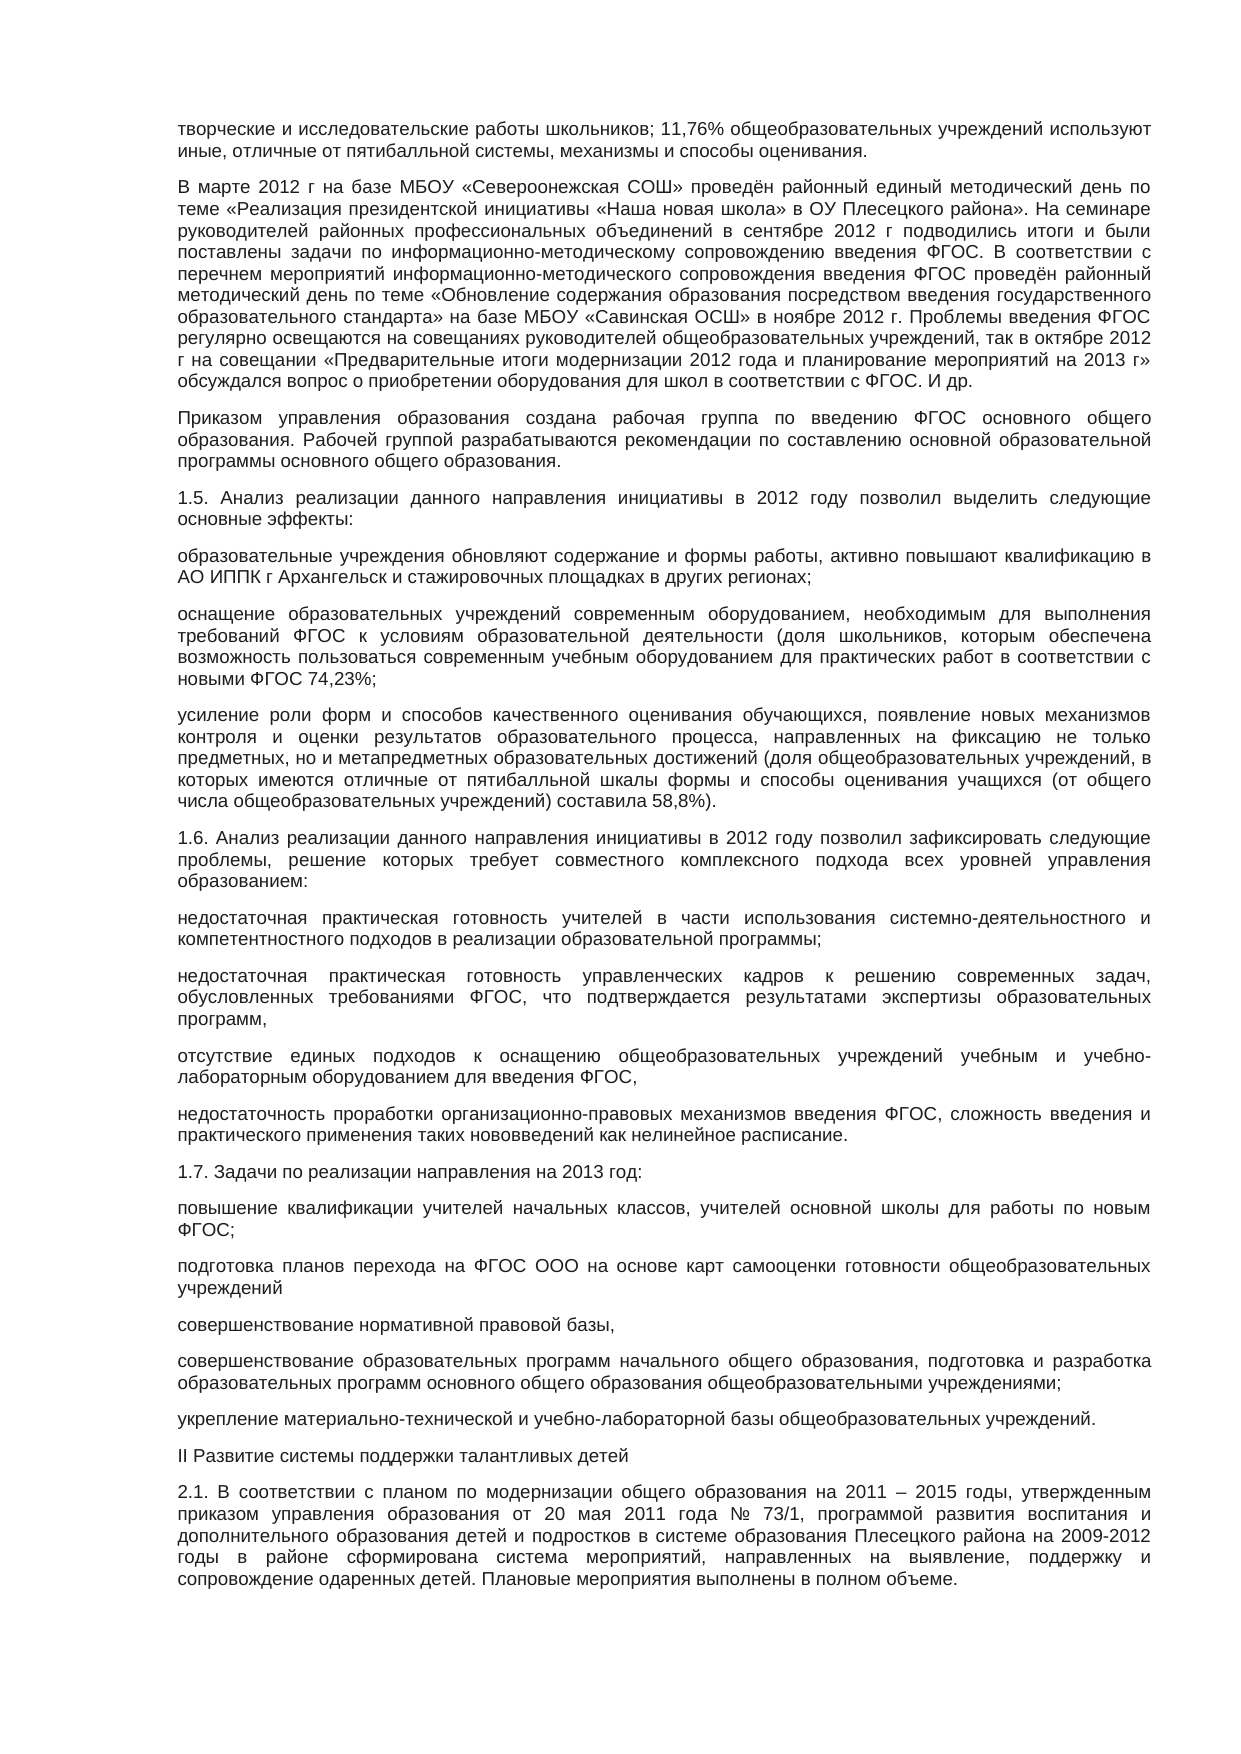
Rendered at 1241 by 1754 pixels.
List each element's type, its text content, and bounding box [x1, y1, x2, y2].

text 1.5. Анализ реализации данного направления инициативы в 2012 году позволил выделить следующие основные эффекты: [177, 487, 1152, 530]
text недостаточная практическая готовность управленческих кадров к решению современных задач, обусловленных требованиями ФГОС, что подтверждается результатами экспертизы образовательных программ, [177, 965, 1152, 1029]
text В марте 2012 г на базе МБОУ «Североонежская СОШ» проведён районный единый методический день по теме «Реализация президентской инициативы «Наша новая школа» в ОУ Плесецкого района». На семинаре руководителей районных профессиональных объединений в сентябре 2012 г подводились итоги и были поставлены задачи по информационно-методическому сопровождению введения ФГОС. В соответствии с перечнем мероприятий информационно-методического сопровождения введения ФГОС проведён районный методический день по теме «Обновление содержания образования посредством введения государственного образовательного стандарта» на базе МБОУ «Савинская ОСШ» в ноябре 2012 г. Проблемы введения ФГОС регулярно освещаются на совещаниях руководителей общеобразовательных учреждений, так в октябре 2012 г на совещании «Предварительные итоги модернизации 2012 года и планирование мероприятий на 2013 г» обсуждался вопрос о приобретении оборудования для школ в соответствии с ФГОС. И др. [177, 176, 1152, 392]
text II Развитие системы поддержки талантливых детей [177, 1445, 1152, 1466]
text Приказом управления образования создана рабочая группа по введению ФГОС основного общего образования. Рабочей группой разрабатываются рекомендации по составлению основной образовательной программы основного общего образования. [177, 407, 1152, 472]
text 1.7. Задачи по реализации направления на 2013 год: [177, 1161, 1152, 1182]
text отсутствие единых подходов к оснащению общеобразовательных учреждений учебным и учебно-лабораторным оборудованием для введения ФГОС, [177, 1044, 1152, 1087]
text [177, 118, 1152, 161]
text совершенствование образовательных программ начального общего образования, подготовка и разработка образовательных программ основного общего образования общеобразовательными учреждениями; [177, 1350, 1152, 1393]
text повышение квалификации учителей начальных классов, учителей основной школы для работы по новым ФГОС; [177, 1197, 1152, 1240]
text подготовка планов перехода на ФГОС ООО на основе карт самооценки готовности общеобразовательных учреждений [177, 1255, 1152, 1298]
text совершенствование нормативной правовой базы, [177, 1313, 1152, 1335]
text 1.6. Анализ реализации данного направления инициативы в 2012 году позволил зафиксировать следующие проблемы, решение которых требует совместного комплексного подхода всех уровней управления образованием: [177, 827, 1152, 892]
text образовательные учреждения обновляют содержание и формы работы, активно повышают квалификацию в АО ИППК г Архангельск и стажировочных площадках в других регионах; [177, 545, 1152, 588]
text недостаточная практическая готовность учителей в части использования системно-деятельностного и компетентностного подходов в реализации образовательной программы; [177, 907, 1152, 950]
text 2.1. В соответствии с планом по модернизации общего образования на 2011 – 2015 годы, утвержденным приказом управления образования от 20 мая 2011 года № 73/1, программой развития воспитания и дополнительного образования детей и подростков в системе образования Плесецкого района на 2009-2012 годы в районе сформирована система мероприятий, направленных на выявление, поддержку и сопровождение одаренных детей. Плановые мероприятия выполнены в полном объеме. [177, 1481, 1152, 1589]
text недостаточность проработки организационно-правовых механизмов введения ФГОС, сложность введения и практического применения таких нововведений как нелинейное расписание. [177, 1102, 1152, 1146]
text усиление роли форм и способов качественного оценивания обучающихся, появление новых механизмов контроля и оценки результатов образовательного процесса, направленных на фиксацию не только предметных, но и метапредметных образовательных достижений (доля общеобразовательных учреждений, в которых имеются отличные от пятибалльной шкалы формы и способы оценивания учащихся (от общего числа общеобразовательных учреждений) составила 58,8%). [177, 704, 1152, 812]
text укрепление материально-технической и учебно-лабораторной базы общеобразовательных учреждений. [177, 1408, 1152, 1430]
text оснащение образовательных учреждений современным оборудованием, необходимым для выполнения требований ФГОС к условиям образовательной деятельности (доля школьников, которым обеспечена возможность пользоваться современным учебным оборудованием для практических работ в соответствии с новыми ФГОС 74,23%; [177, 603, 1152, 689]
